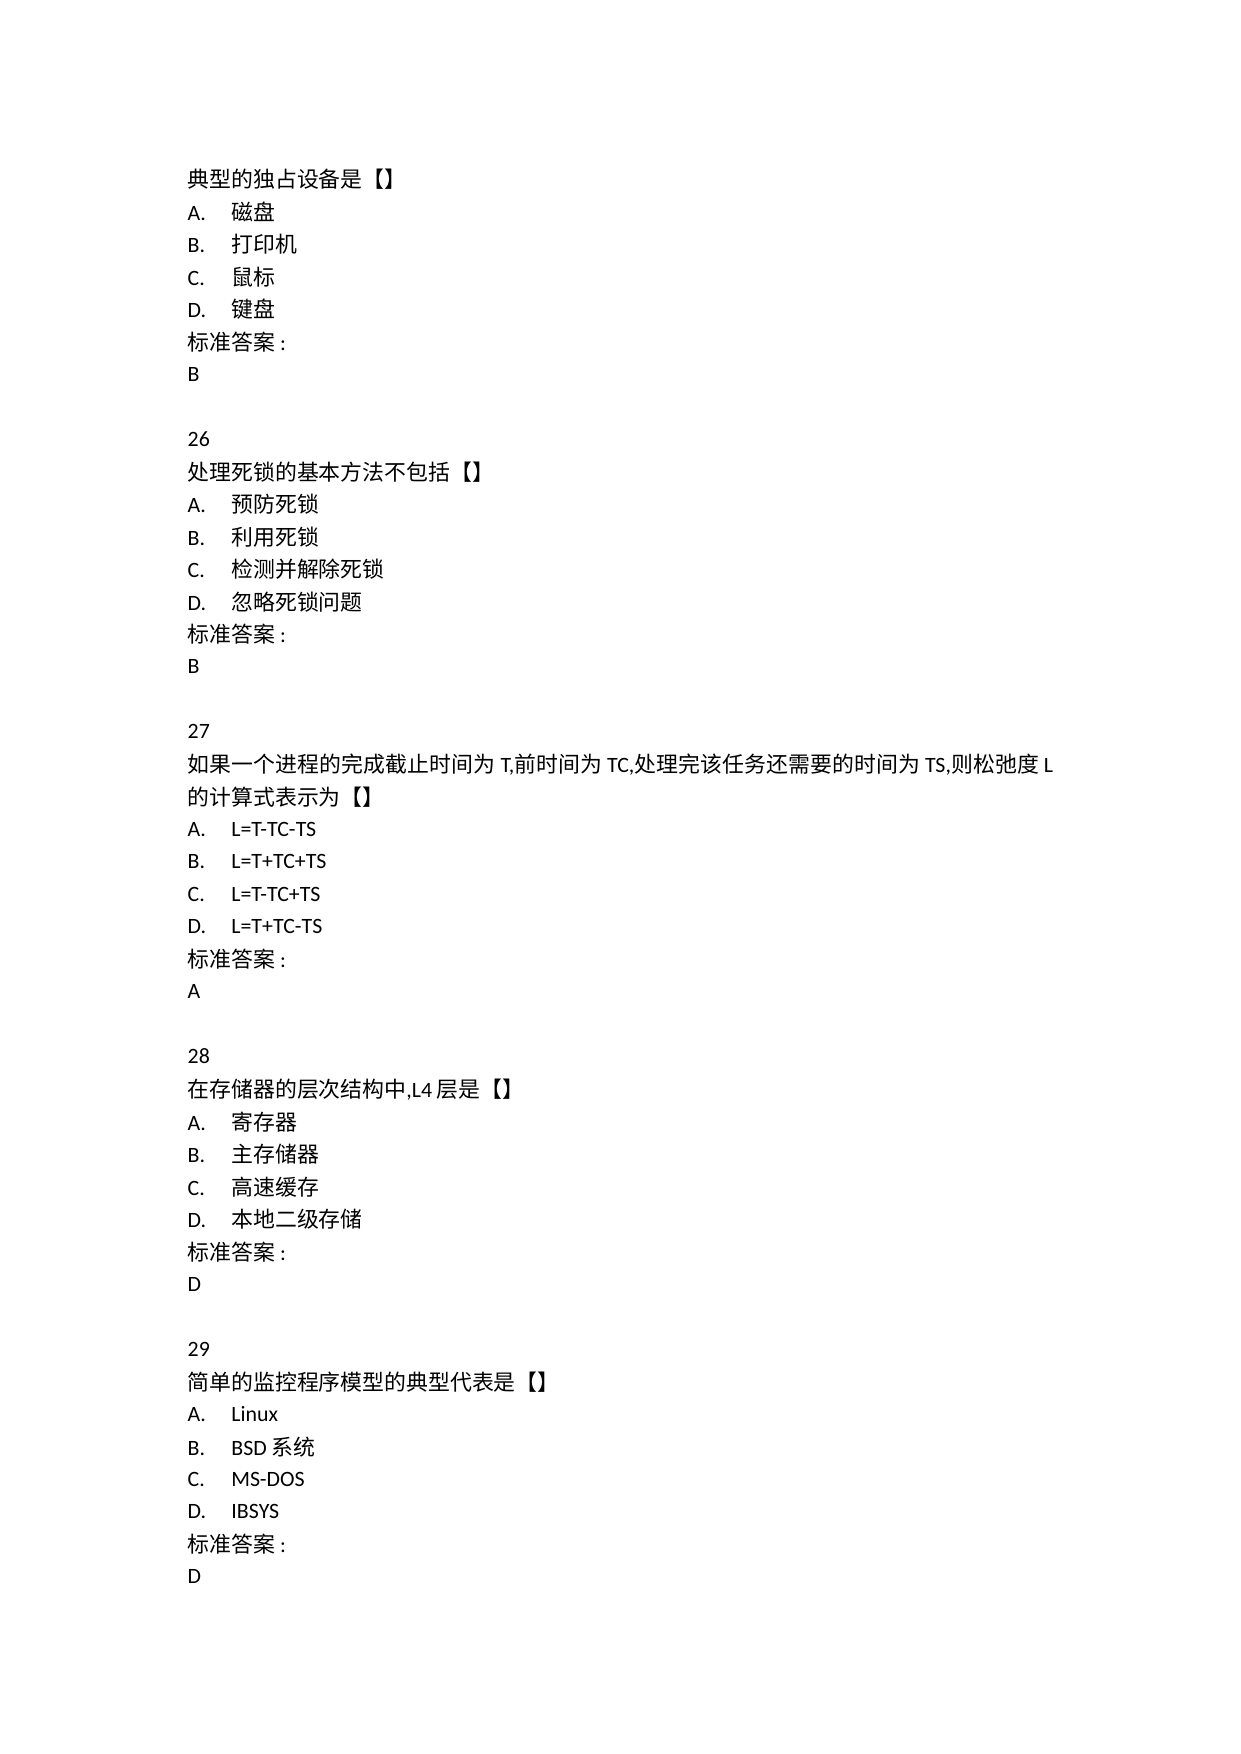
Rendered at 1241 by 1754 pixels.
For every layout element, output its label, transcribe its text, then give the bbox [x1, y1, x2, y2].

text 标准答案 : [187, 324, 1053, 357]
text C. MS-DOS [187, 1462, 1053, 1494]
text 29 [187, 1332, 1053, 1364]
text D. 忽略死锁问题 [187, 584, 1053, 617]
text A. Linux [187, 1397, 1053, 1429]
text A. 寄存器 [187, 1104, 1053, 1137]
text 标准答案 : [187, 617, 1053, 649]
text D. 键盘 [187, 292, 1053, 324]
text D. IBSYS [187, 1494, 1053, 1527]
text 在存储器的层次结构中,L4层是【】 [187, 1072, 1053, 1104]
text 如果一个进程的完成截止时间为T,前时间为TC,处理完该任务还需要的时间为TS,则松弛度L的计算式表示为【】 [187, 747, 1053, 812]
text 标准答案 : [187, 1234, 1053, 1267]
text 26 [187, 422, 1053, 454]
text D. 本地二级存储 [187, 1202, 1053, 1234]
text D. L=T+TC-TS [187, 909, 1053, 942]
text 27 [187, 714, 1053, 747]
text A. 磁盘 [187, 194, 1053, 227]
text B. 主存储器 [187, 1137, 1053, 1169]
text C. 高速缓存 [187, 1169, 1053, 1202]
text 简单的监控程序模型的典型代表是【】 [187, 1364, 1053, 1397]
text B [187, 357, 1053, 389]
text 典型的独占设备是【】 [187, 162, 1053, 194]
text A. L=T-TC-TS [187, 812, 1053, 844]
text C. 检测并解除死锁 [187, 552, 1053, 584]
text C. L=T-TC+TS [187, 877, 1053, 909]
text B. BSD系统 [187, 1429, 1053, 1462]
text D [187, 1267, 1053, 1299]
text B. L=T+TC+TS [187, 844, 1053, 877]
text C. 鼠标 [187, 259, 1053, 292]
text D [187, 1559, 1053, 1592]
text 处理死锁的基本方法不包括【】 [187, 454, 1053, 487]
text 28 [187, 1039, 1053, 1072]
text B. 利用死锁 [187, 519, 1053, 552]
text 标准答案 : [187, 942, 1053, 974]
text 标准答案 : [187, 1527, 1053, 1559]
text B. 打印机 [187, 227, 1053, 259]
text B [187, 649, 1053, 682]
text A [187, 974, 1053, 1007]
text A. 预防死锁 [187, 487, 1053, 519]
